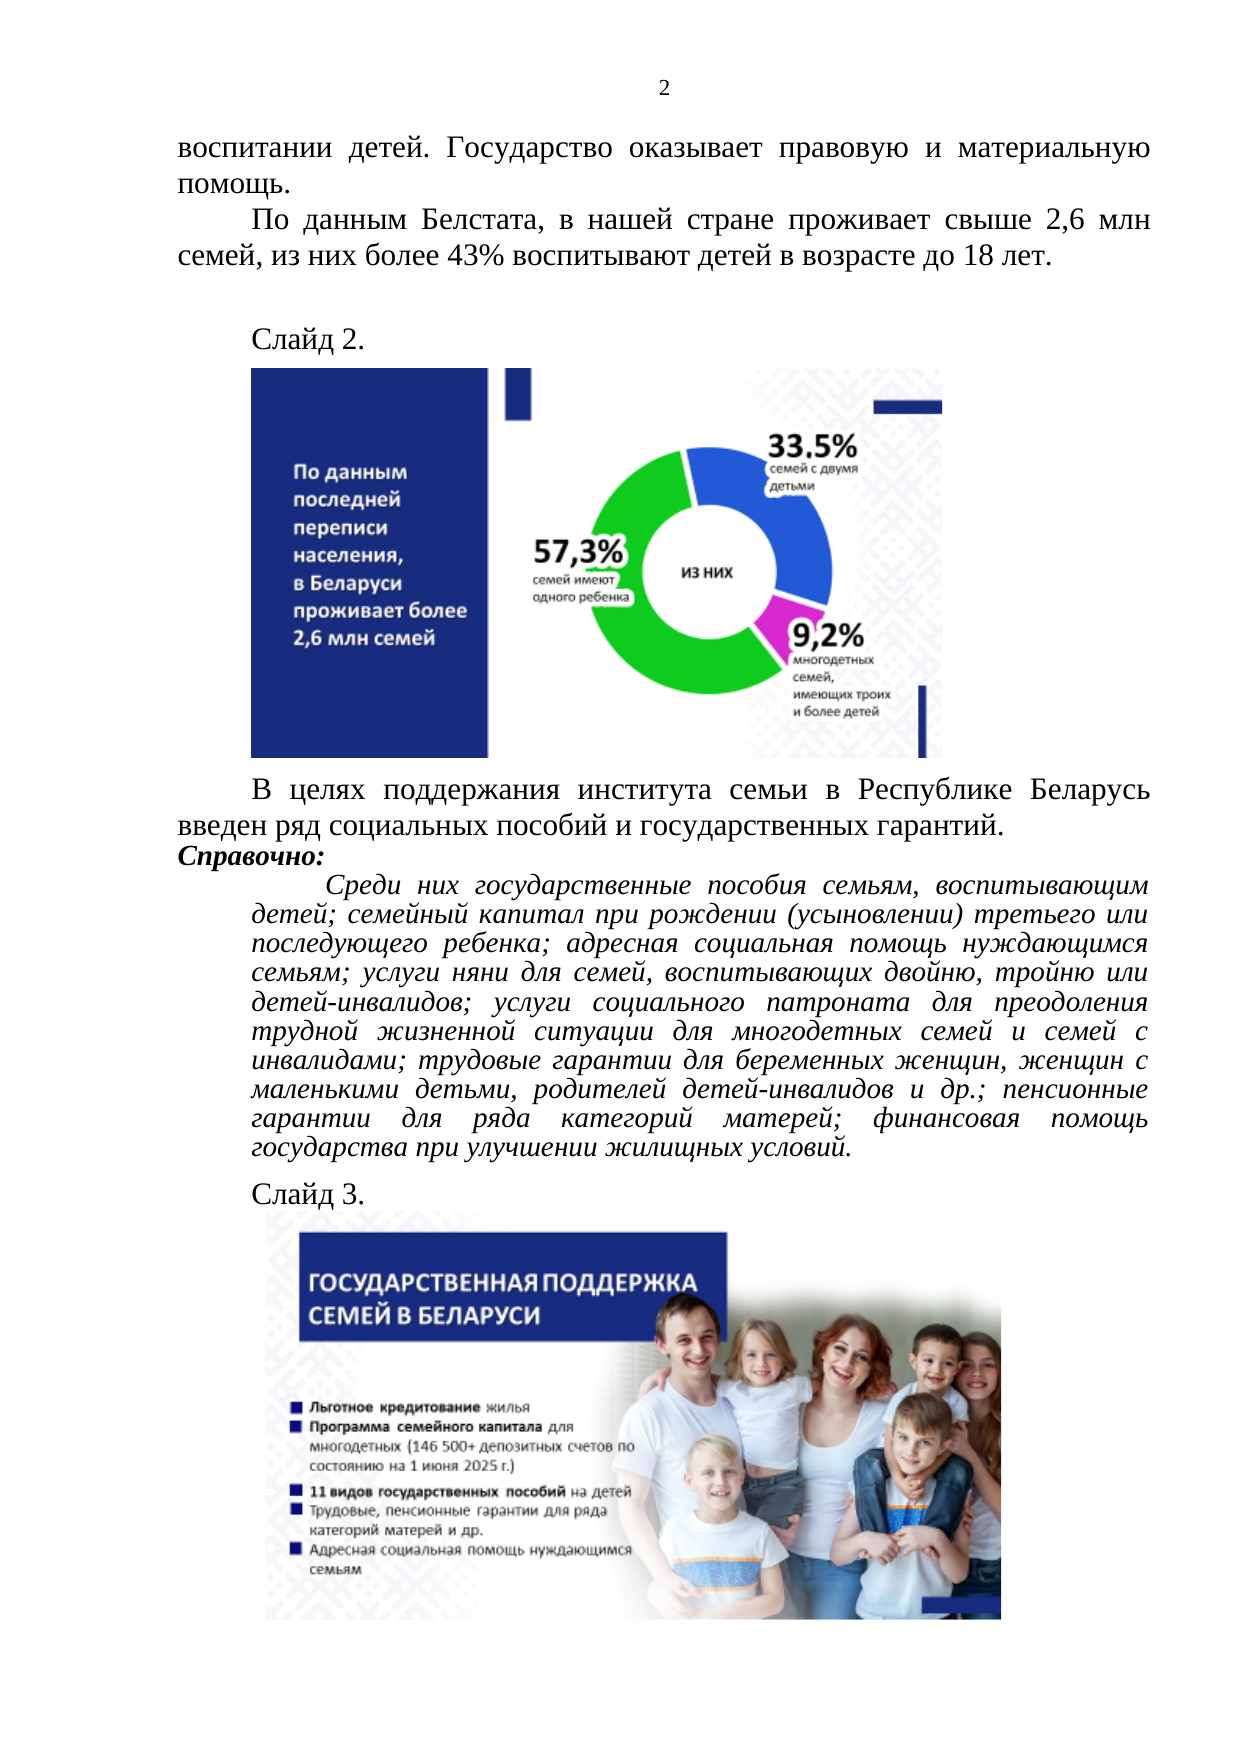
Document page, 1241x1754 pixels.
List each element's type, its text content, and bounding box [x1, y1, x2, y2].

text Слайд 2. [177, 320, 1152, 356]
text Справочно: [177, 842, 1152, 871]
text По данным Белстата, в нашей стране проживает свыше 2,6 млн семей, из них более 43% воспитывают детей в возрасте до 18 лет. [177, 200, 1152, 272]
text В целях поддержания института семьи в Республике Беларусь введен ряд социальных пособий и государственных гарантий. [177, 770, 1152, 842]
text Среди них государственные пособия семьям, воспитывающим детей; семейный капитал при рождении (усыновлении) третьего или последующего ребенка; адресная социальная помощь нуждающимся семьям; услуги няни для семей, воспитывающих двойню, тройню или детей-инвалидов; услуги социального патроната для преодоления трудной жизненной ситуации для многодетных семей и семей с инвалидами; трудовые гарантии для беременных женщин, женщин с маленькими детьми, родителей детей-инвалидов и др.; пенсионные гарантии для ряда категорий матерей; финансовая помощь государства при улучшении жилищных условий. [251, 871, 1152, 1163]
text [177, 128, 1152, 200]
picture [251, 368, 943, 758]
picture [251, 1211, 1002, 1634]
text Слайд 3. [177, 1175, 1152, 1211]
